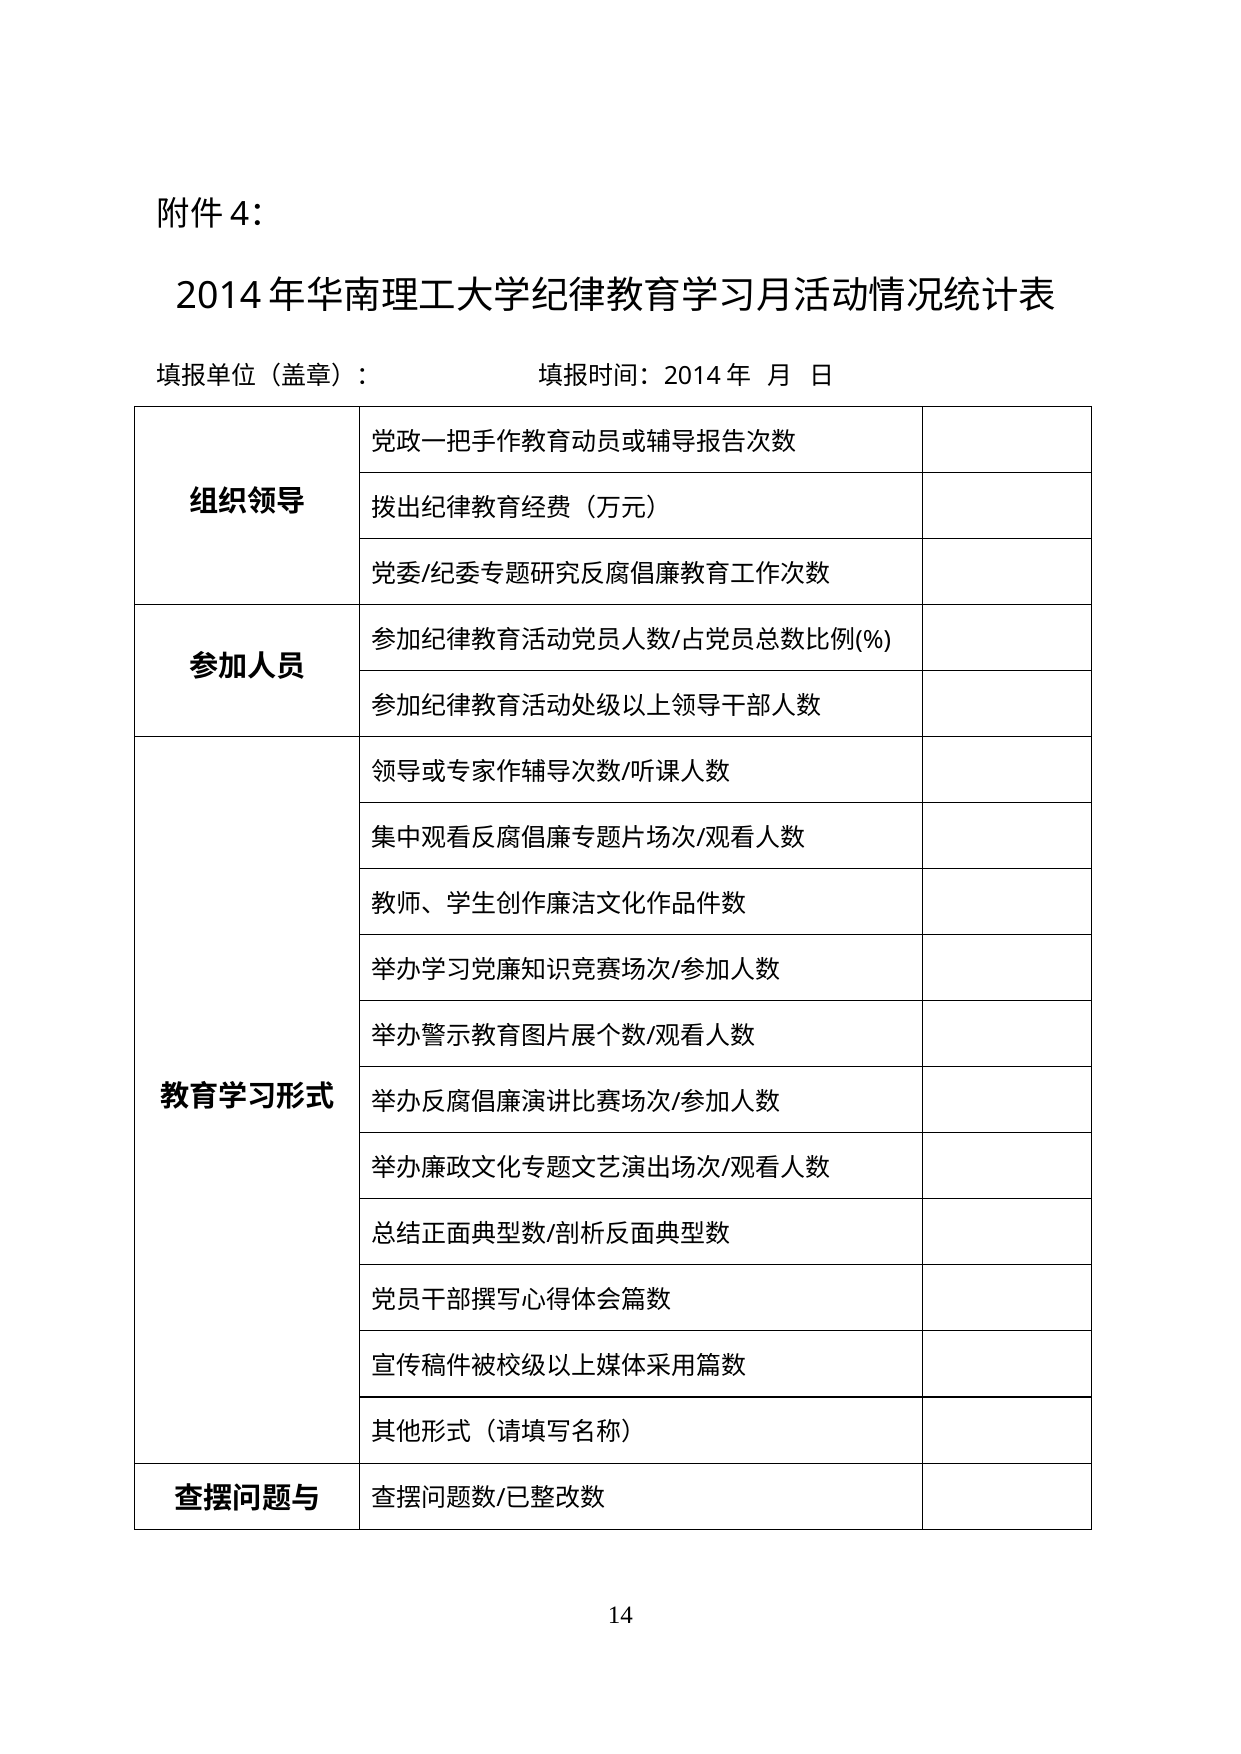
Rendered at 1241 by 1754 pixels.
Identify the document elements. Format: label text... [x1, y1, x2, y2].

table_cell 教育学习形式 [135, 737, 359, 1462]
table_cell 查摆问题数/已整改数 [360, 1464, 922, 1528]
table_cell [923, 1265, 1091, 1330]
table_cell [923, 1398, 1091, 1462]
table_cell 总结正面典型数/剖析反面典型数 [360, 1199, 922, 1264]
table_cell 参加人员 [135, 605, 359, 736]
table_cell [923, 1464, 1091, 1528]
table_cell [923, 869, 1091, 934]
table_cell 党委/纪委专题研究反腐倡廉教育工作次数 [360, 539, 922, 604]
table_cell 拨出纪律教育经费（万元） [360, 473, 922, 538]
table_cell 参加纪律教育活动党员人数/占党员总数比例(%) [360, 605, 922, 670]
table_header 组织领导 [135, 407, 359, 604]
text 填报单位（盖章）： 填报时间：2014年 月 日 [157, 341, 1084, 406]
table_cell 领导或专家作辅导次数/听课人数 [360, 737, 922, 802]
table_cell 举办反腐倡廉演讲比赛场次/参加人数 [360, 1067, 922, 1132]
table_cell 集中观看反腐倡廉专题片场次/观看人数 [360, 803, 922, 868]
table_cell 党员干部撰写心得体会篇数 [360, 1265, 922, 1330]
table_cell [923, 1001, 1091, 1066]
table_cell [923, 605, 1091, 670]
table_cell [923, 539, 1091, 604]
table_cell 举办廉政文化专题文艺演出场次/观看人数 [360, 1133, 922, 1198]
text 附件4： [157, 178, 1084, 243]
table_cell [923, 1199, 1091, 1264]
table_cell [923, 935, 1091, 1000]
table_cell 查摆问题与 整改成效 [135, 1464, 359, 1528]
table_cell [923, 1133, 1091, 1198]
text 2014年华南理工大学纪律教育学习月活动情况统计表 [135, 259, 1097, 324]
table_cell [923, 1331, 1091, 1396]
table_cell 宣传稿件被校级以上媒体采用篇数 [360, 1331, 922, 1396]
table_cell 其他形式（请填写名称） [360, 1398, 922, 1462]
table_cell [923, 737, 1091, 802]
table_cell 参加纪律教育活动处级以上领导干部人数 [360, 671, 922, 736]
table_cell 举办学习党廉知识竞赛场次/参加人数 [360, 935, 922, 1000]
table_header [923, 407, 1091, 472]
table_cell [923, 473, 1091, 538]
table_header 党政一把手作教育动员或辅导报告次数 [360, 407, 922, 472]
table_cell 举办警示教育图片展个数/观看人数 [360, 1001, 922, 1066]
table_cell [923, 671, 1091, 736]
table_cell [923, 803, 1091, 868]
table_cell [923, 1067, 1091, 1132]
table_cell 教师、学生创作廉洁文化作品件数 [360, 869, 922, 934]
